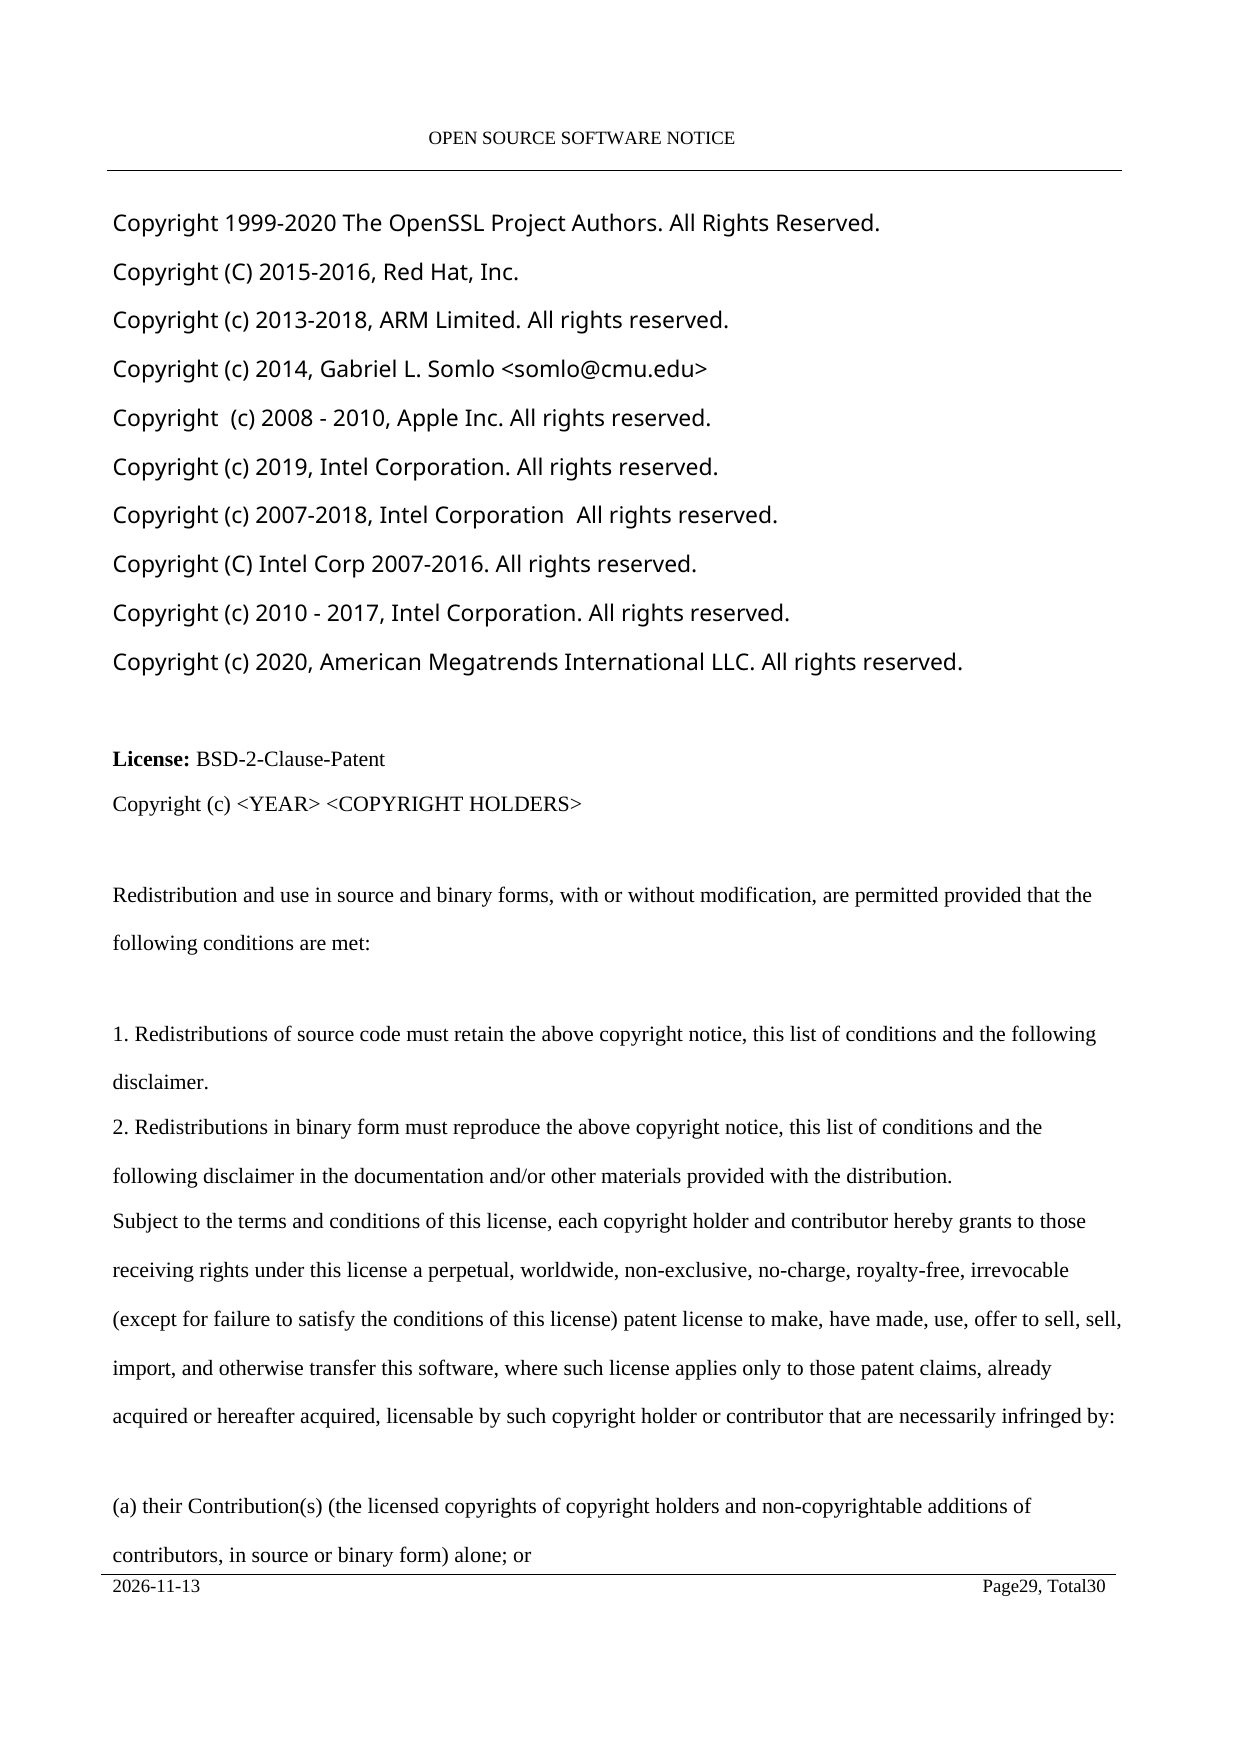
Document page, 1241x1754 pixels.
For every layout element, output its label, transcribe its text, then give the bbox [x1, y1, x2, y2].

text (a) their Contribution(s) (the licensed copyrights of copyright holders and non-copyrightable additions of contributors, in source or binary form) alone; or [112, 1490, 1128, 1571]
text 2. Redistributions in binary form must reproduce the above copyright notice, this list of conditions and the following disclaimer in the documentation and/or other materials provided with the distribution. [112, 1111, 1128, 1192]
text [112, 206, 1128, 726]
text Redistribution and use in source and binary forms, with or without modification, are permitted provided that the following conditions are met: [112, 878, 1128, 959]
text 1. Redistributions of source code must retain the above copyright notice, this list of conditions and the following disclaimer. [112, 1017, 1128, 1098]
text License: BSD-2-Clause-Patent [112, 743, 1128, 775]
text Subject to the terms and conditions of this license, each copyright holder and contributor hereby grants to those receiving rights under this license a perpetual, worldwide, non-exclusive, no-charge, royalty-free, irrevocable (except for failure to satisfy the conditions of this license) patent license to make, have made, use, offer to sell, sell, import, and otherwise transfer this software, where such license applies only to those patent claims, already acquired or hereafter acquired, licensable by such copyright holder or contributor that are necessarily infringed by: [112, 1204, 1128, 1432]
text Copyright (c) <YEAR> <COPYRIGHT HOLDERS> [112, 788, 1128, 820]
